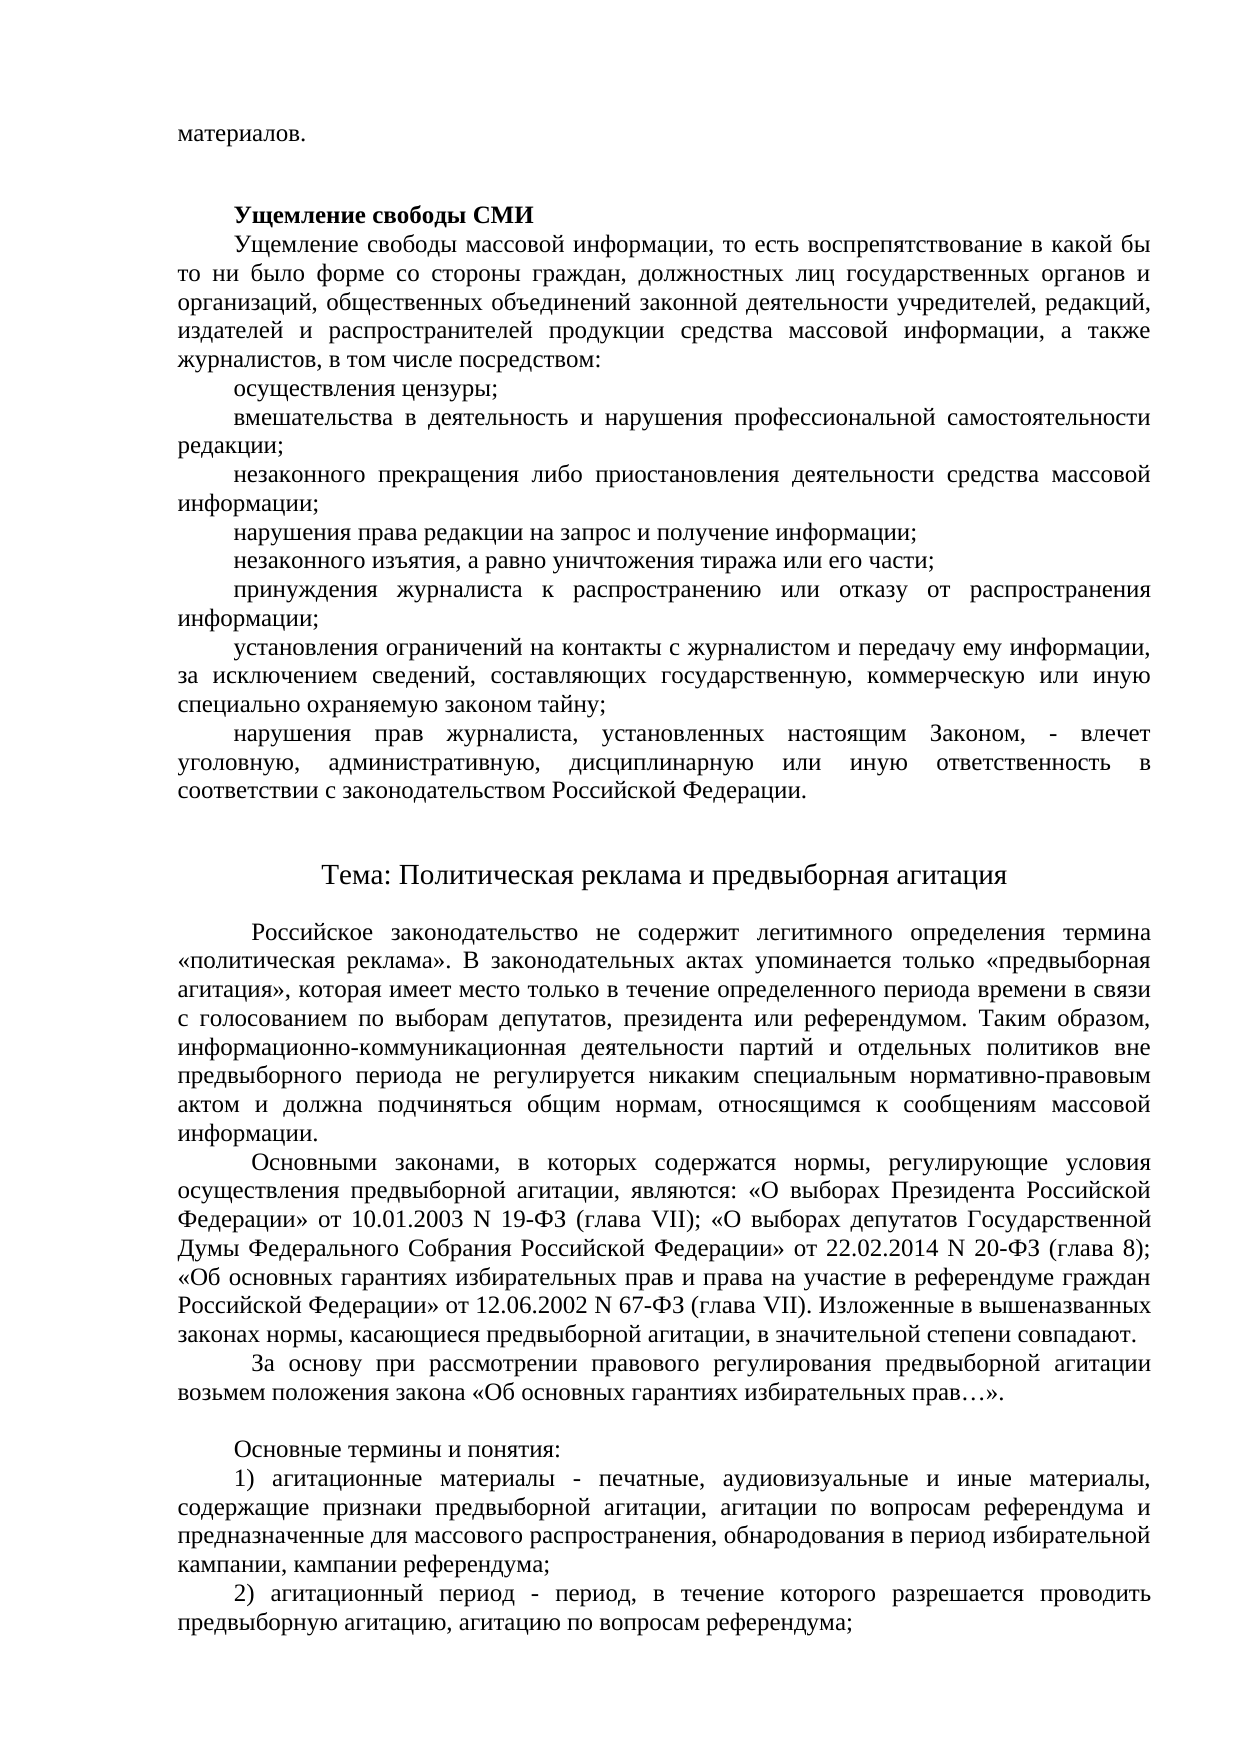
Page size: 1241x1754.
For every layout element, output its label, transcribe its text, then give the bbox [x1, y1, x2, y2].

text Ущемление свободы СМИ [177, 201, 1152, 229]
text Основными законами, в которых содержатся нормы, регулирующие условия осуществления предвыборной агитации, являются: «О выборах Президента Российской Федерации» от 10.01.2003 N 19-ФЗ (глава VII); «О выборах депутатов Государственной Думы Федерального Собрания Российской Федерации» от 22.02.2014 N 20-ФЗ (глава 8); «Об основных гарантиях избирательных прав и права на участие в референдуме граждан Российской Федерации» от 12.06.2002 N 67-ФЗ (глава VII). Изложенные в вышеназванных законах нормы, касающиеся предвыборной агитации, в значительной степени совпадают. [177, 1147, 1152, 1348]
text 1) агитационные материалы - печатные, аудиовизуальные и иные материалы, содержащие признаки предвыборной агитации, агитации по вопросам референдума и предназначенные для массового распространения, обнародования в период избирательной кампании, кампании референдума; [177, 1463, 1152, 1578]
text принуждения журналиста к распространению или отказу от распространения информации; [177, 574, 1152, 632]
text незаконного прекращения либо приостановления деятельности средства массовой информации; [177, 459, 1152, 517]
text осуществления цензуры; [177, 373, 1152, 402]
text нарушения права редакции на запрос и получение информации; [177, 517, 1152, 546]
text Российское законодательство не содержит легитимного определения термина «политическая реклама». В законодательных актах упоминается только «предвыборная агитация», которая имеет место только в течение определенного периода времени в связи с голосованием по выборам депутатов, президента или референдумом. Таким образом, информационно-коммуникационная деятельности партий и отдельных политиков вне предвыборного периода не регулируется никаким специальным нормативно-правовым актом и должна подчиняться общим нормам, относящимся к сообщениям массовой информации. [177, 917, 1152, 1147]
text Тема: Политическая реклама и предвыборная агитация [177, 857, 1152, 891]
text 2) агитационный период - период, в течение которого разрешается проводить предвыборную агитацию, агитацию по вопросам референдума; [177, 1578, 1152, 1636]
text Основные термины и понятия: [177, 1434, 1152, 1463]
text За основу при рассмотрении правового регулирования предвыборной агитации возьмем положения закона «Об основных гарантиях избирательных прав…». [177, 1348, 1152, 1406]
text вмешательства в деятельность и нарушения профессиональной самостоятельности редакции; [177, 402, 1152, 459]
text незаконного изъятия, а равно уничтожения тиража или его части; [177, 546, 1152, 574]
text установления ограничений на контакты с журналистом и передачу ему информации, за исключением сведений, составляющих государственную, коммерческую или иную специально охраняемую законом тайну; [177, 632, 1152, 718]
text Ущемление свободы массовой информации, то есть воспрепятствование в какой бы то ни было форме со стороны граждан, должностных лиц государственных органов и организаций, общественных объединений законной деятельности учредителей, редакций, издателей и распространителей продукции средства массовой информации, а также журналистов, в том числе посредством: [177, 229, 1152, 373]
text нарушения прав журналиста, установленных настоящим Законом, - влечет уголовную, административную, дисциплинарную или иную ответственность в соответствии с законодательством Российской Федерации. [177, 718, 1152, 804]
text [177, 118, 1152, 147]
